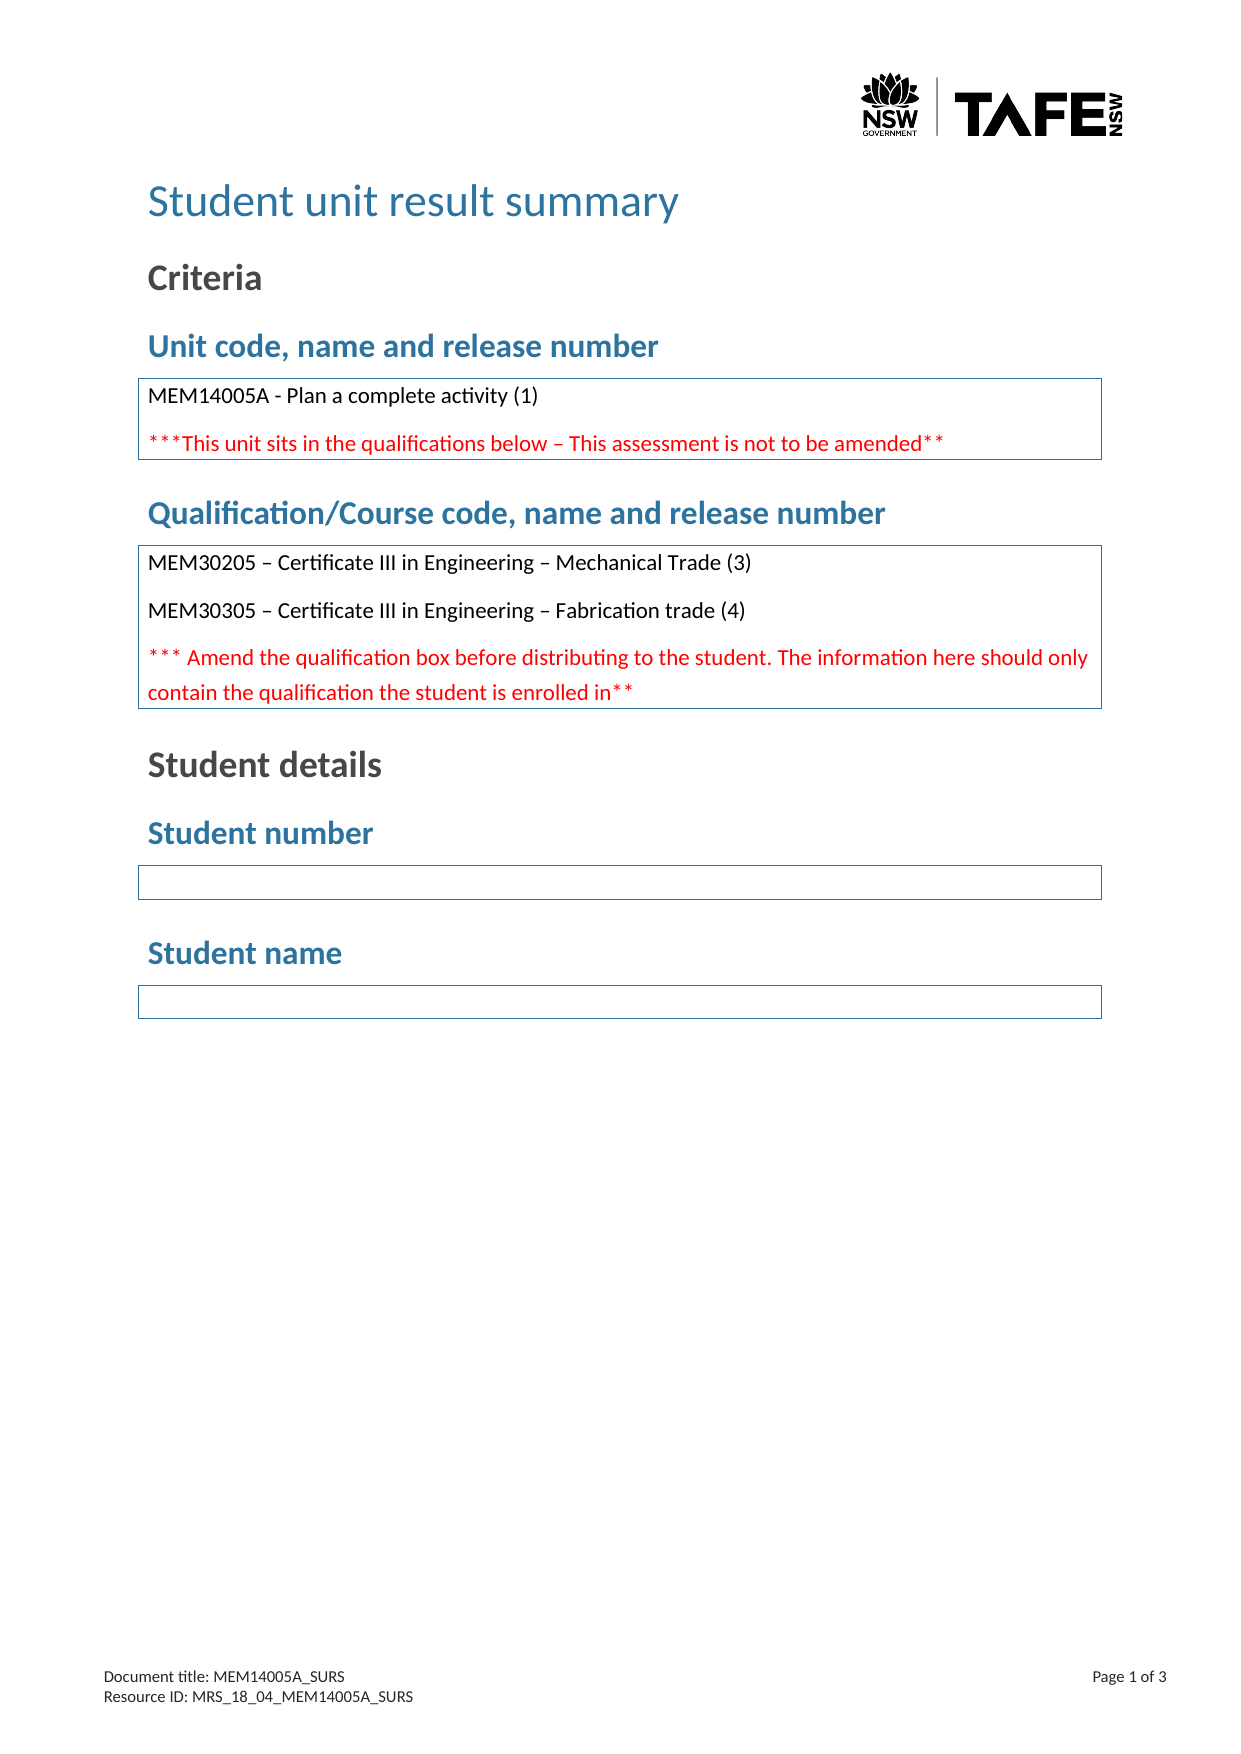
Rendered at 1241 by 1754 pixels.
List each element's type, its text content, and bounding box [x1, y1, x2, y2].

subtitle Student details [148, 741, 1092, 787]
text MEM30305 – Certificate III in Engineering – Fabrication trade (4) [139, 593, 1101, 624]
text ***This unit sits in the qualifications below – This assessment is not to be amended** [139, 426, 1101, 459]
text *** Amend the qualification box before distributing to the student. The information here should only contain the qualification the student is enrolled in** [139, 640, 1101, 708]
subtitle Criteria [148, 254, 1092, 300]
text MEM30205 – Certificate III in Engineering – Mechanical Trade (3) [139, 546, 1101, 576]
subtitle Qualification/Course code, name and release number [148, 492, 1092, 533]
subtitle Student unit result summary [148, 167, 1092, 229]
subtitle Unit code, name and release number [148, 325, 1092, 366]
picture [861, 71, 1123, 137]
subtitle Student name [148, 932, 1092, 972]
subtitle Student number [148, 812, 1092, 853]
text MEM14005A - Plan a complete activity (1) [139, 379, 1101, 409]
